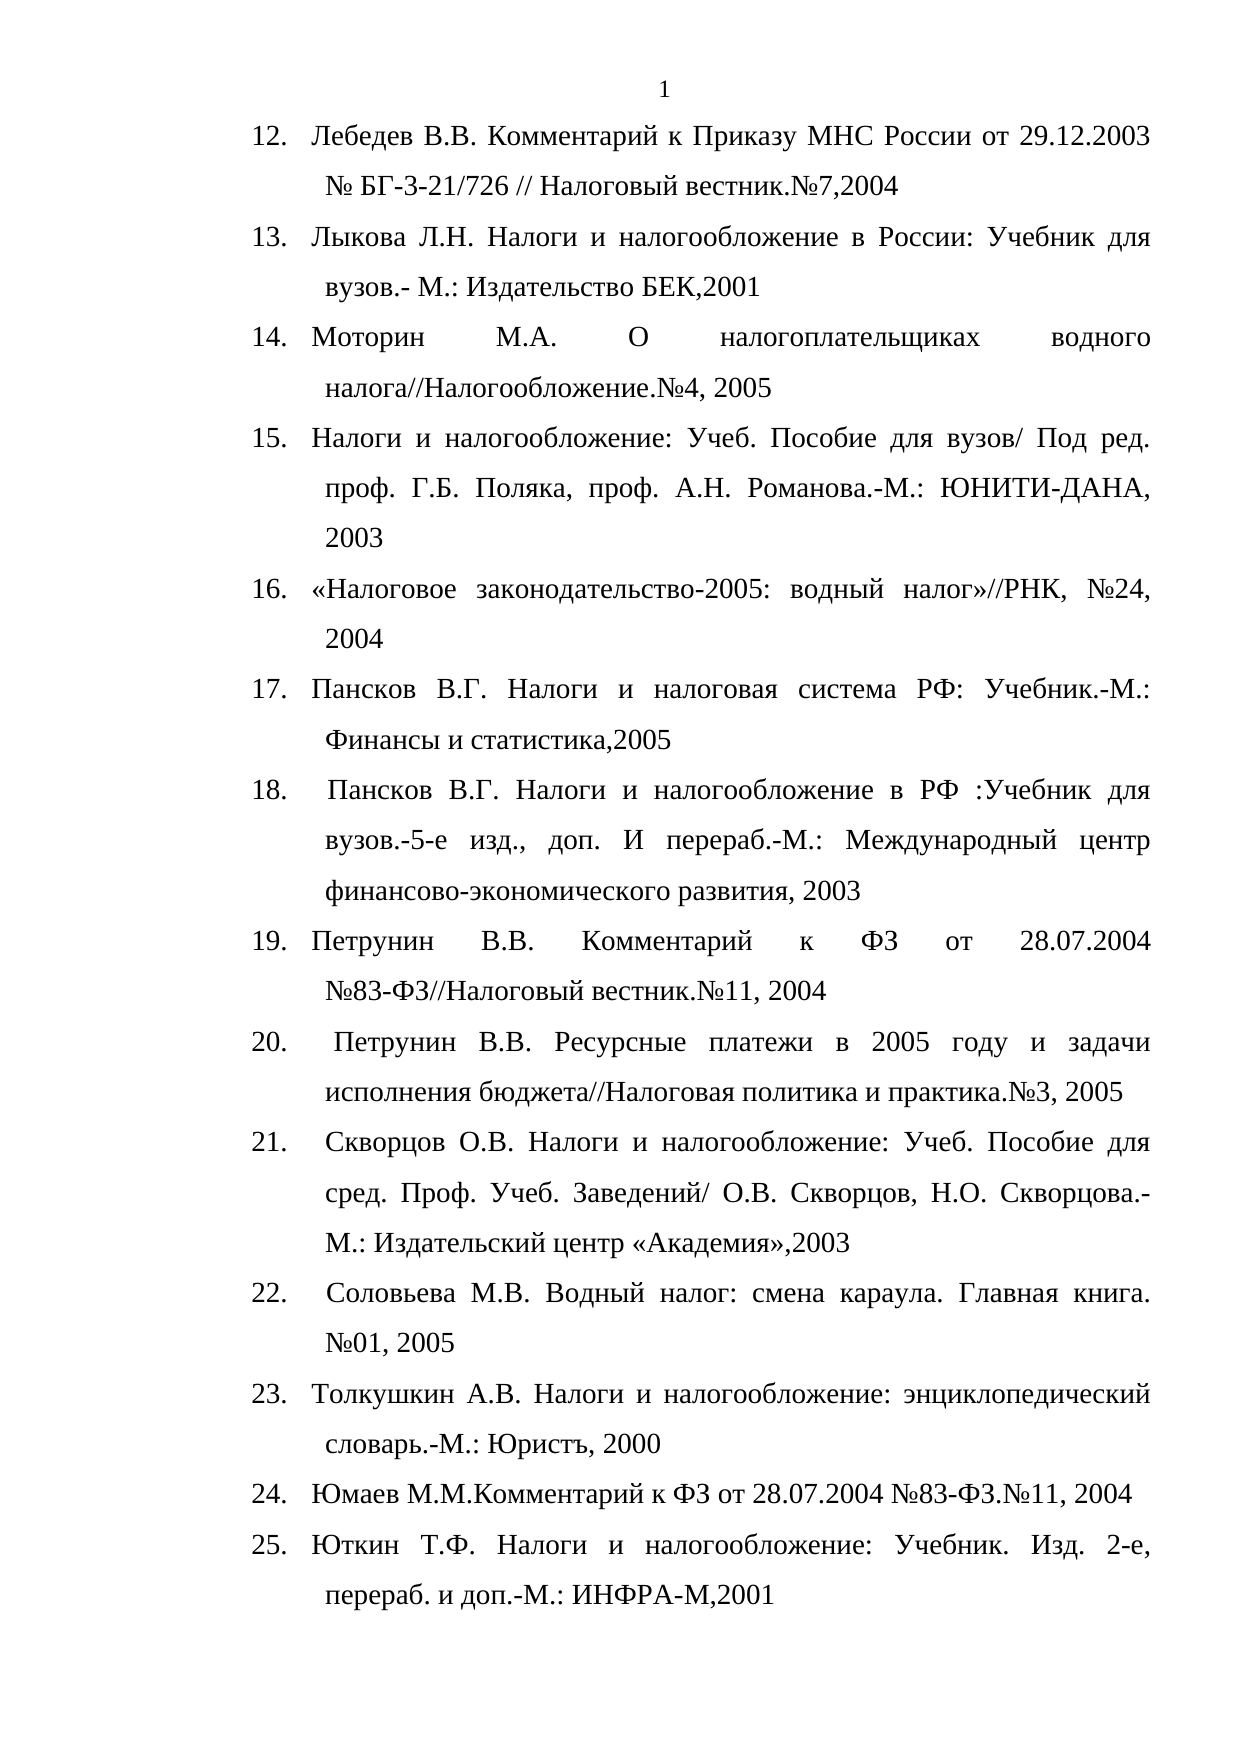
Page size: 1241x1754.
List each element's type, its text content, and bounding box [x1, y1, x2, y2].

list «Налоговое законодательство-2005: водный налог»//РНК, №24, 2004 [251, 571, 1152, 655]
list Налоги и налогообложение: Учеб. Пособие для вузов/ Под ред. проф. Г.Б. Поляка, проф. А.Н. Романова.-М.: ЮНИТИ-ДАНА, 2003 [251, 420, 1152, 554]
list Соловьева М.В. Водный налог: смена караула. Главная книга.№01, 2005 [251, 1275, 1152, 1359]
list Петрунин В.В. Комментарий к ФЗ от 28.07.2004 №83-ФЗ//Налоговый вестник.№11, 2004 [251, 923, 1152, 1007]
list Толкушкин А.В. Налоги и налогообложение: энциклопедический словарь.-М.: Юристъ, 2000 [251, 1376, 1152, 1460]
list Пансков В.Г. Налоги и налогообложение в РФ :Учебник для вузов.-5-е изд., доп. И перераб.-М.: Международный центр финансово-экономического развития, 2003 [251, 772, 1152, 906]
list Пансков В.Г. Налоги и налоговая система РФ: Учебник.-М.: Финансы и статистика,2005 [251, 672, 1152, 755]
list Юмаев М.М.Комментарий к ФЗ от 28.07.2004 №83-ФЗ.№11, 2004 [251, 1477, 1152, 1510]
list Лебедев В.В. Комментарий к Приказу МНС России от 29.12.2003 № БГ-3-21/726 // Налоговый вестник.№7,2004 [251, 118, 1152, 202]
list Скворцов О.В. Налоги и налогообложение: Учеб. Пособие для сред. Проф. Учеб. Заведений/ О.В. Скворцов, Н.О. Скворцова.-М.: Издательский центр «Академия»,2003 [251, 1124, 1152, 1258]
list Юткин Т.Ф. Налоги и налогообложение: Учебник. Изд. 2-е, перераб. и доп.-М.: ИНФРА-М,2001 [251, 1527, 1152, 1611]
list Моторин М.А. О налогоплательщиках водного налога//Налогообложение.№4, 2005 [251, 319, 1152, 403]
list Петрунин В.В. Ресурсные платежи в 2005 году и задачи исполнения бюджета//Налоговая политика и практика.№3, 2005 [251, 1024, 1152, 1108]
list Лыкова Л.Н. Налоги и налогообложение в России: Учебник для вузов.- М.: Издательство БЕК,2001 [251, 219, 1152, 303]
